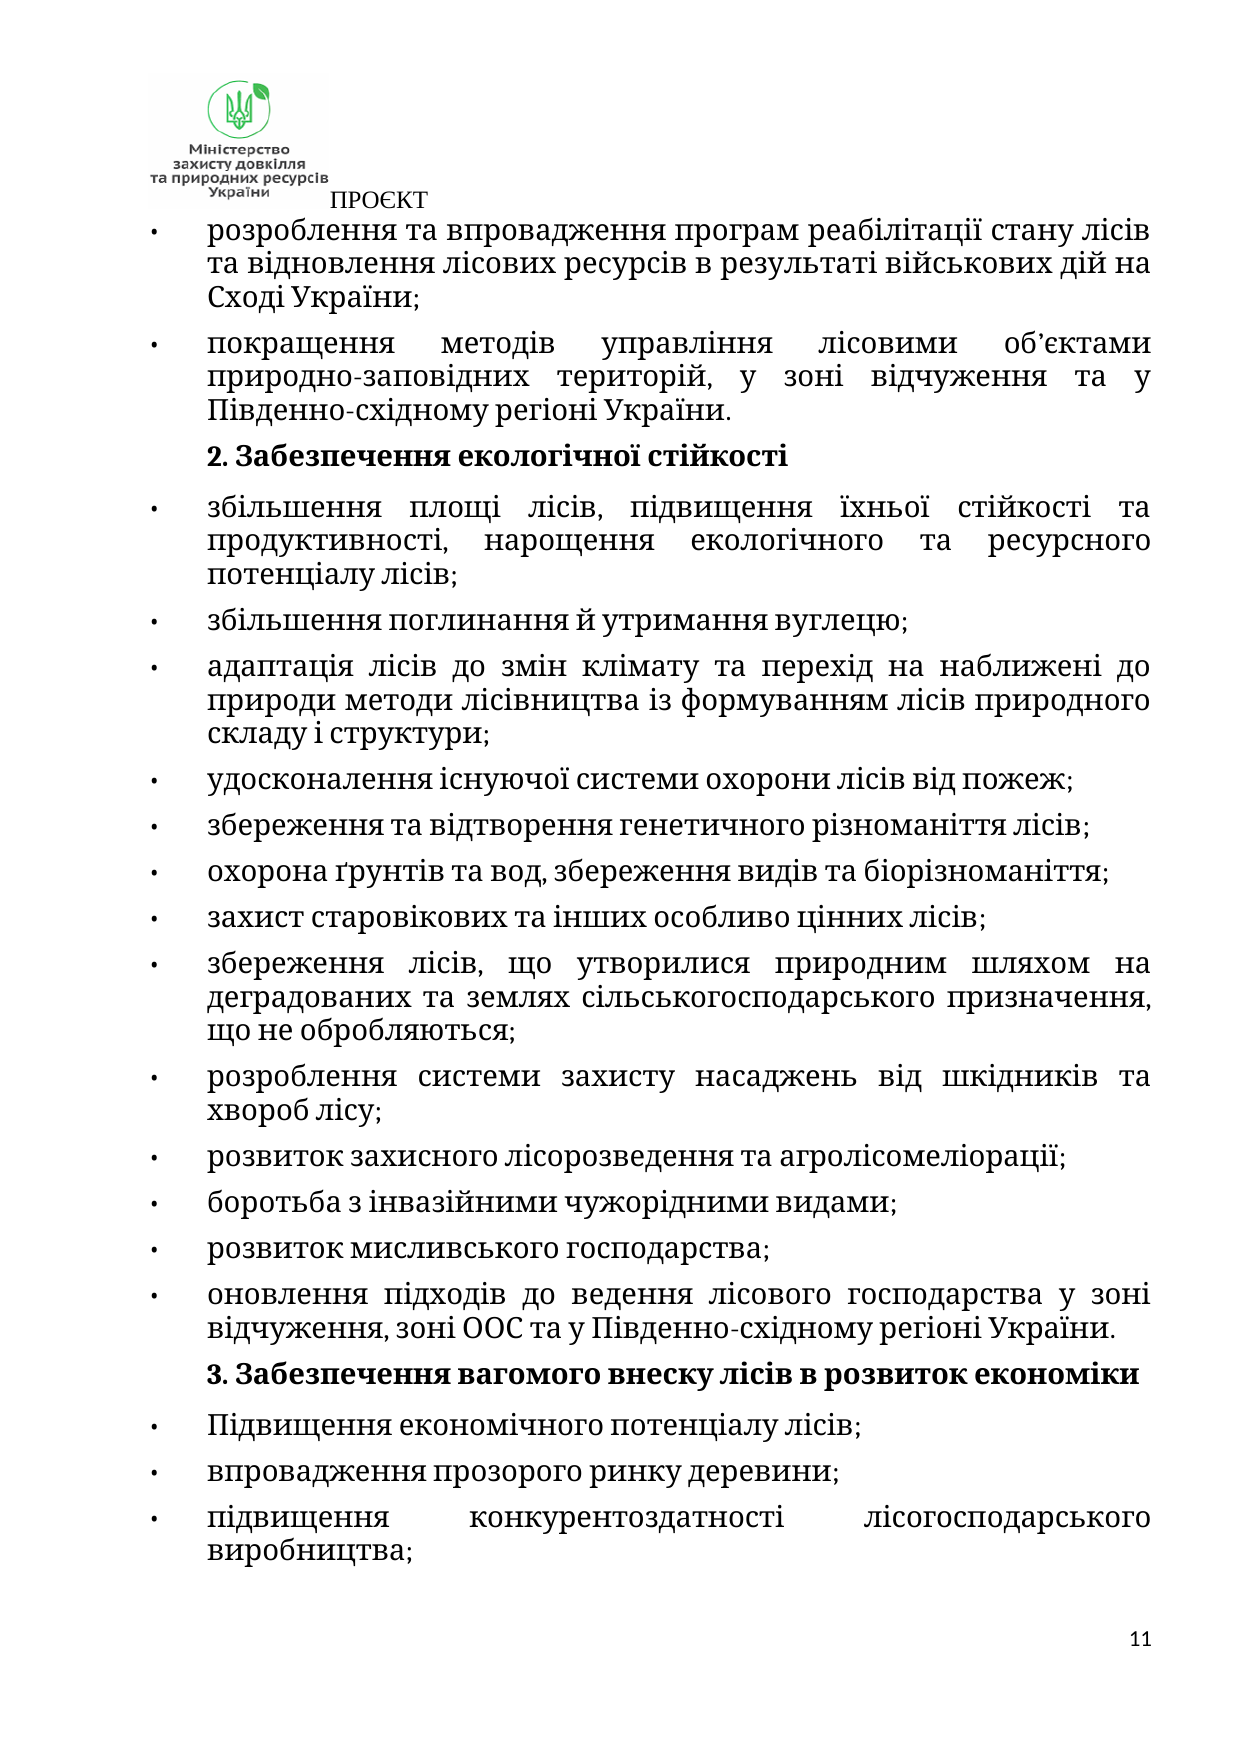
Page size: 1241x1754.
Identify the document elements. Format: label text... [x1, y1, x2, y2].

list охорона ґрунтів та вод, збереження видів та біорізноманіття; [148, 855, 1152, 889]
list збереження лісів, що утворилися природним шляхом на деградованих та землях сільськогосподарського призначення, що не обробляються; [148, 947, 1152, 1048]
list боротьба з інвазійними чужорідними видами; [148, 1186, 1152, 1220]
list розроблення та впровадження програм реабілітації стану лісів та відновлення лісових ресурсів в результаті військових дій на Сході України; [148, 214, 1152, 314]
list Підвищення економічного потенціалу лісів; [148, 1409, 1152, 1442]
text 3. Забезпечення вагомого внеску лісів в розвиток економіки [148, 1358, 1152, 1391]
list розвиток мисливського господарства; [148, 1232, 1152, 1266]
list адаптація лісів до змін клімату та перехід на наближені до природи методи лісівництва із формуванням лісів природного складу і структури; [148, 650, 1152, 751]
list розвиток захисного лісорозведення та агролісомеліорації; [148, 1140, 1152, 1174]
list покращення методів управління лісовими об’єктами природно-заповідних територій, у зоні відчуження та у Південно-східному регіоні України. [148, 327, 1152, 427]
list підвищення конкурентоздатності лісогосподарського виробництва; [148, 1501, 1152, 1568]
list удосконалення існуючої системи охорони лісів від пожеж; [148, 763, 1152, 797]
text 2. Забезпечення екологічної стійкості [148, 440, 1152, 473]
list оновлення підходів до ведення лісового господарства у зоні відчуження, зоні ООС та у Південно-східному регіоні України. [148, 1278, 1152, 1345]
list розроблення системи захисту насаджень від шкідників та хвороб лісу; [148, 1061, 1152, 1128]
list захист старовікових та інших особливо цінних лісів; [148, 901, 1152, 935]
picture [147, 73, 330, 209]
list збереження та відтворення генетичного різноманіття лісів; [148, 809, 1152, 843]
list збільшення площі лісів, підвищення їхньої стійкості та продуктивності, нарощення екологічного та ресурсного потенціалу лісів; [148, 491, 1152, 592]
list збільшення поглинання й утримання вуглецю; [148, 604, 1152, 638]
list впровадження прозорого ринку деревини; [148, 1455, 1152, 1488]
